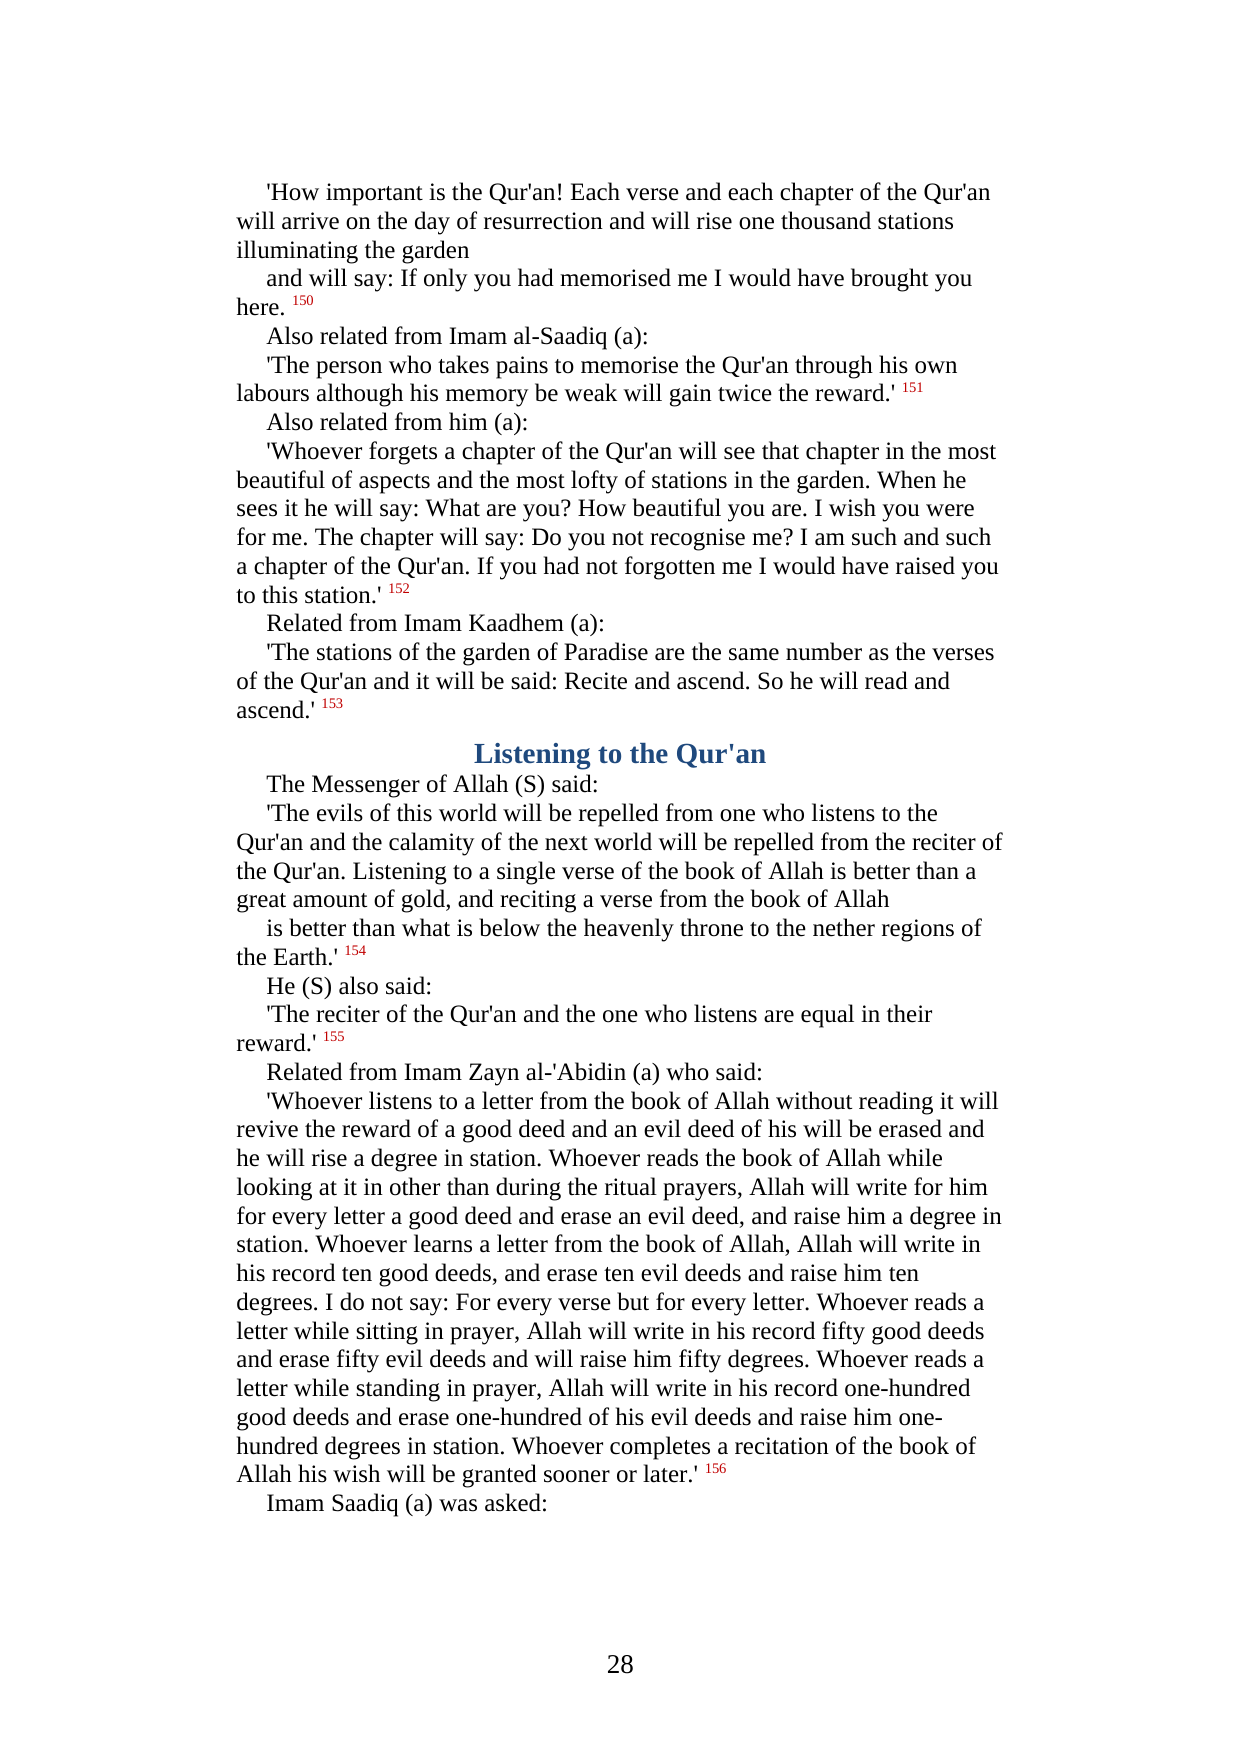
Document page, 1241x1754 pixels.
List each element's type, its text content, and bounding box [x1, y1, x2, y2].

subtitle Listening to the Qur'an [236, 736, 1004, 769]
text 'How important is the Qur'an! Each verse and each chapter of the Qur'an will arrive on the day of resurrection and will rise one thousand stations illuminating the garden [236, 177, 1004, 263]
text He (S) also said: [236, 971, 1004, 999]
text Related from Imam Kaadhem (a): [236, 608, 1004, 637]
text Also related from him (a): [236, 407, 1004, 436]
text 'The reciter of the Qur'an and the one who listens are equal in their reward.' 155 [236, 999, 1004, 1057]
text Imam Saadiq (a) was asked: [236, 1488, 1004, 1517]
text 'The stations of the garden of Paradise are the same number as the verses of the Qur'an and it will be said: Recite and ascend. So he will read and ascend.' 153 [236, 637, 1004, 723]
text 'Whoever listens to a letter from the book of Allah without reading it will revive the reward of a good deed and an evil deed of his will be erased and he will rise a degree in station. Whoever reads the book of Allah while looking at it in other than during the ritual prayers, Allah will write for him for every letter a good deed and erase an evil deed, and raise him a degree in station. Whoever learns a letter from the book of Allah, Allah will write in his record ten good deeds, and erase ten evil deeds and raise him ten degrees. I do not say: For every verse but for every letter. Whoever reads a letter while sitting in prayer, Allah will write in his record fifty good deeds and erase fifty evil deeds and will raise him fifty degrees. Whoever reads a letter while standing in prayer, Allah will write in his record one-hundred good deeds and erase one-hundred of his evil deeds and raise him one-hundred degrees in station. Whoever completes a recitation of the book of Allah his wish will be granted sooner or later.' 156 [236, 1086, 1004, 1488]
text 'The evils of this world will be repelled from one who listens to the Qur'an and the calamity of the next world will be repelled from the reciter of the Qur'an. Listening to a single verse of the book of Allah is better than a great amount of gold, and reciting a verse from the book of Allah [236, 798, 1004, 913]
text is better than what is below the heavenly throne to the nether regions of the Earth.' 154 [236, 913, 1004, 971]
text The Messenger of Allah (S) said: [236, 769, 1004, 798]
text 'The person who takes pains to memorise the Qur'an through his own labours although his memory be weak will gain twice the reward.' 151 [236, 350, 1004, 407]
text Related from Imam Zayn al-'Abidin (a) who said: [236, 1057, 1004, 1086]
text Also related from Imam al-Saadiq (a): [236, 321, 1004, 350]
text and will say: If only you had memorised me I would have brought you here. 150 [236, 263, 1004, 321]
text 'Whoever forgets a chapter of the Qur'an will see that chapter in the most beautiful of aspects and the most lofty of stations in the garden. When he sees it he will say: What are you? How beautiful you are. I wish you were for me. The chapter will say: Do you not recognise me? I am such and such a chapter of the Qur'an. If you had not forgotten me I would have raised you to this station.' 152 [236, 436, 1004, 608]
